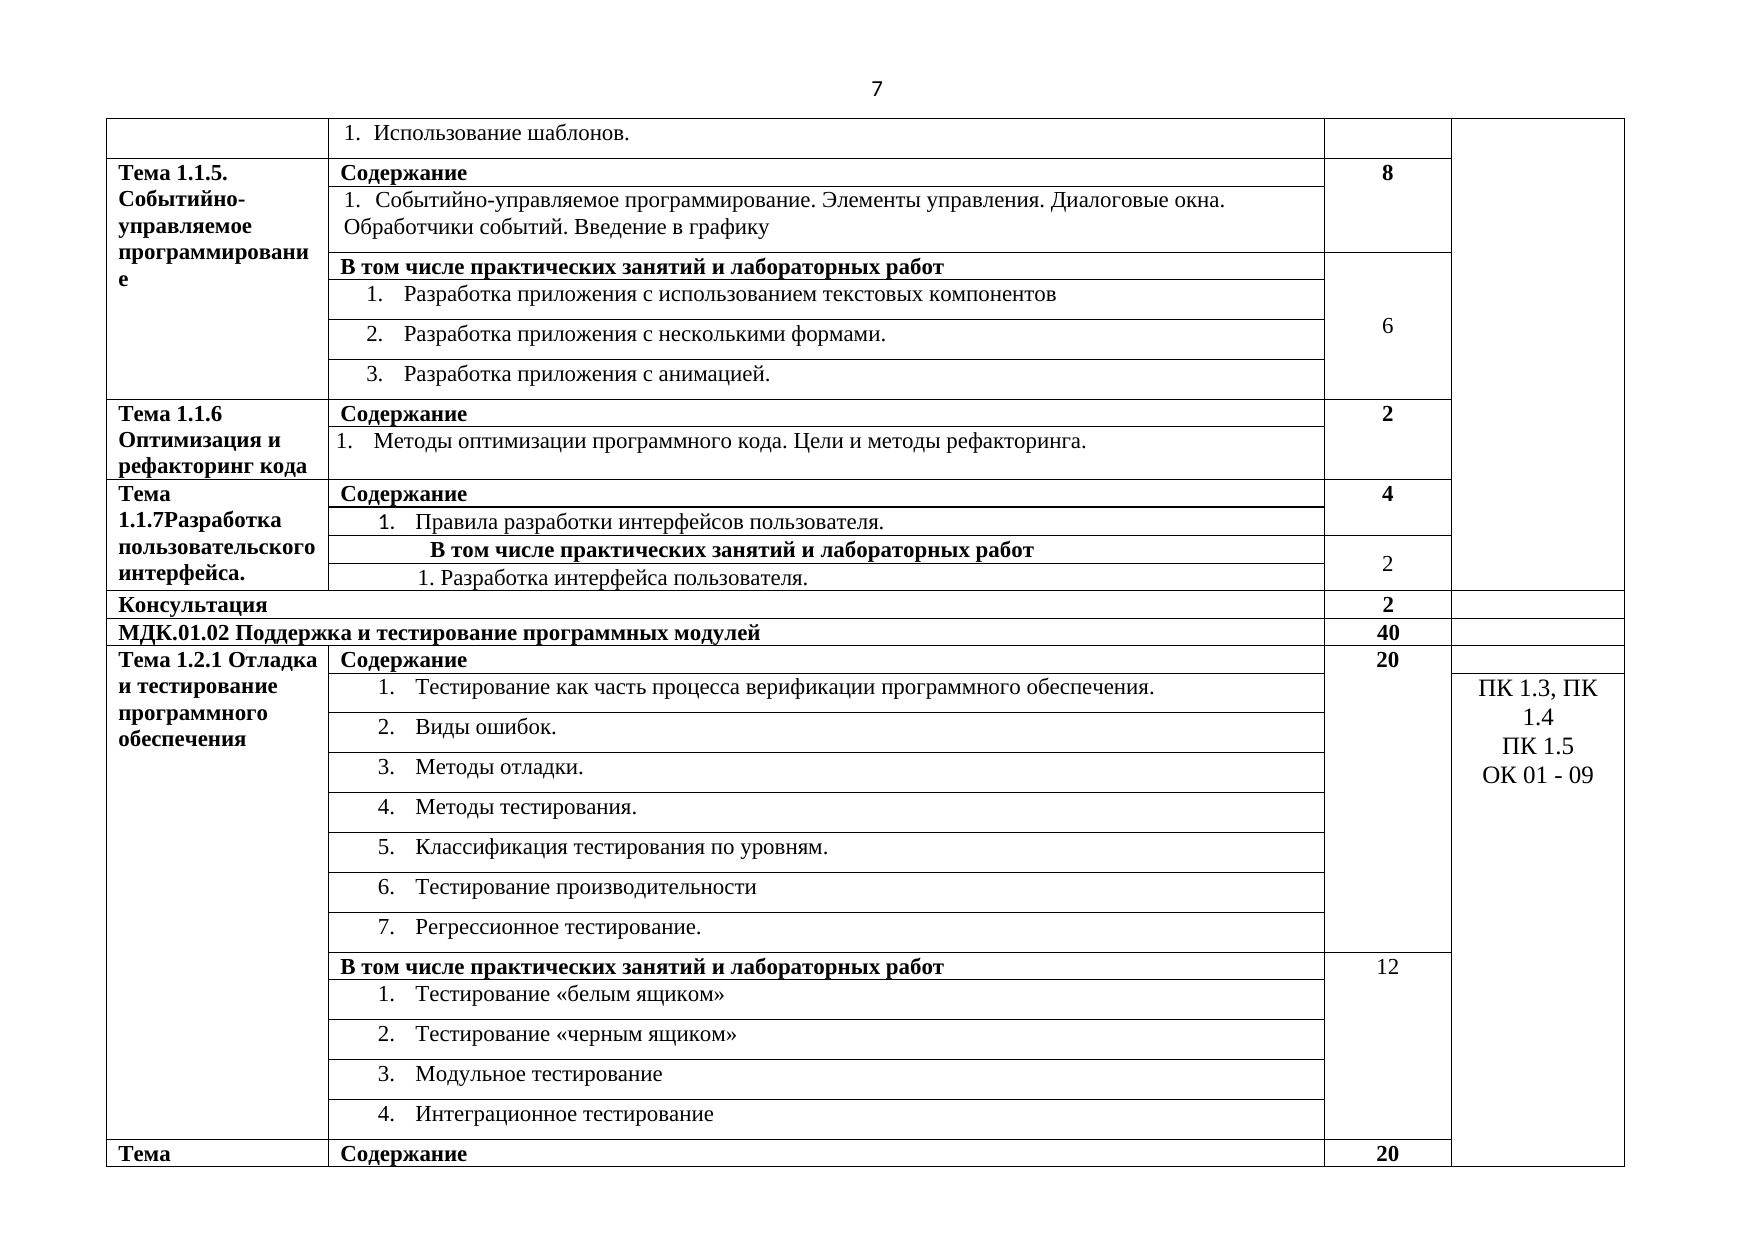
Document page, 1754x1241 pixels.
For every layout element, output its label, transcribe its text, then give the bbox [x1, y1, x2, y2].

table_cell Тема 1.2.1 Отладка и тестирование программного обеспечения [107, 646, 328, 1139]
table_cell Регрессионное тестирование. [329, 913, 1324, 952]
table_cell 20 [1325, 1140, 1451, 1166]
table_cell Интеграционное тестирование [329, 1100, 1324, 1139]
table_cell Методы тестирования. [329, 793, 1324, 832]
table_cell Тестирование «белым ящиком» [329, 980, 1324, 1019]
table_cell [1452, 619, 1624, 645]
table_cell 1. Разработка интерфейса пользователя. [329, 564, 1324, 590]
table_cell Событийно-управляемое программирование. Элементы управления. Диалоговые окна. Обработчики событий. Введение в графику [329, 187, 1324, 252]
table_cell 12 [1325, 953, 1451, 1139]
table_cell Содержание [329, 159, 1324, 186]
table_cell Методы отладки. [329, 753, 1324, 792]
table_cell Виды ошибок. [329, 713, 1324, 752]
table_cell 2 [1325, 591, 1451, 618]
table_cell Классификация тестирования по уровням. [329, 833, 1324, 872]
table_cell Содержание [329, 480, 1324, 506]
table_cell 40 [1325, 619, 1451, 645]
table_cell Методы оптимизации программного кода. Цели и методы рефакторинга. [329, 427, 1324, 479]
table_cell Разработка приложения с использованием текстовых компонентов [329, 280, 1324, 319]
table_cell Содержание [329, 1140, 1324, 1166]
table_cell Правила разработки интерфейсов пользователя. [329, 508, 1324, 535]
table_cell В том числе практических занятий и лабораторных работ [329, 253, 1324, 279]
table_cell Тестирование как часть процесса верификации программного обеспечения. [329, 674, 1324, 712]
table_cell 2 [1325, 536, 1451, 590]
table_cell Тема 1.1.5. Событийно-управляемое программирование [107, 159, 328, 399]
table_cell 8 [1325, 159, 1451, 252]
table_cell В том числе практических занятий и лабораторных работ [329, 536, 1324, 563]
table_cell [1452, 591, 1624, 618]
table_cell Тестирование «черным ящиком» [329, 1020, 1324, 1059]
table_cell Тема 1.1.7Разработка пользовательского интерфейса. [107, 480, 328, 590]
table_cell Модульное тестирование [329, 1060, 1324, 1099]
table_cell Разработка приложения с анимацией. [329, 360, 1324, 399]
table_cell ПК 1.3, ПК 1.4 ПК 1.5 ОК 01 - 09 [1452, 674, 1624, 1166]
table_cell Содержание [329, 400, 1324, 426]
table_cell Консультация [107, 591, 1324, 618]
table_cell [107, 1140, 328, 1166]
table_cell Разработка приложения с несколькими формами. [329, 320, 1324, 359]
table_cell 2 [1325, 400, 1451, 479]
table_cell 6 [1325, 253, 1451, 399]
table_cell [1452, 646, 1624, 672]
table_cell Использование шаблонов. [329, 119, 1324, 158]
table_cell МДК.01.02 Поддержка и тестирование программных модулей [107, 619, 1324, 645]
table_cell 4 [1325, 480, 1451, 535]
table_cell 20 [1325, 646, 1451, 952]
table_cell Содержание [329, 646, 1324, 672]
table_cell В том числе практических занятий и лабораторных работ [329, 953, 1324, 979]
table_cell Тестирование производительности [329, 873, 1324, 912]
table_cell 2 [1325, 119, 1451, 158]
table_cell Тема 1.1.6 Оптимизация и рефакторинг кода [107, 400, 328, 479]
